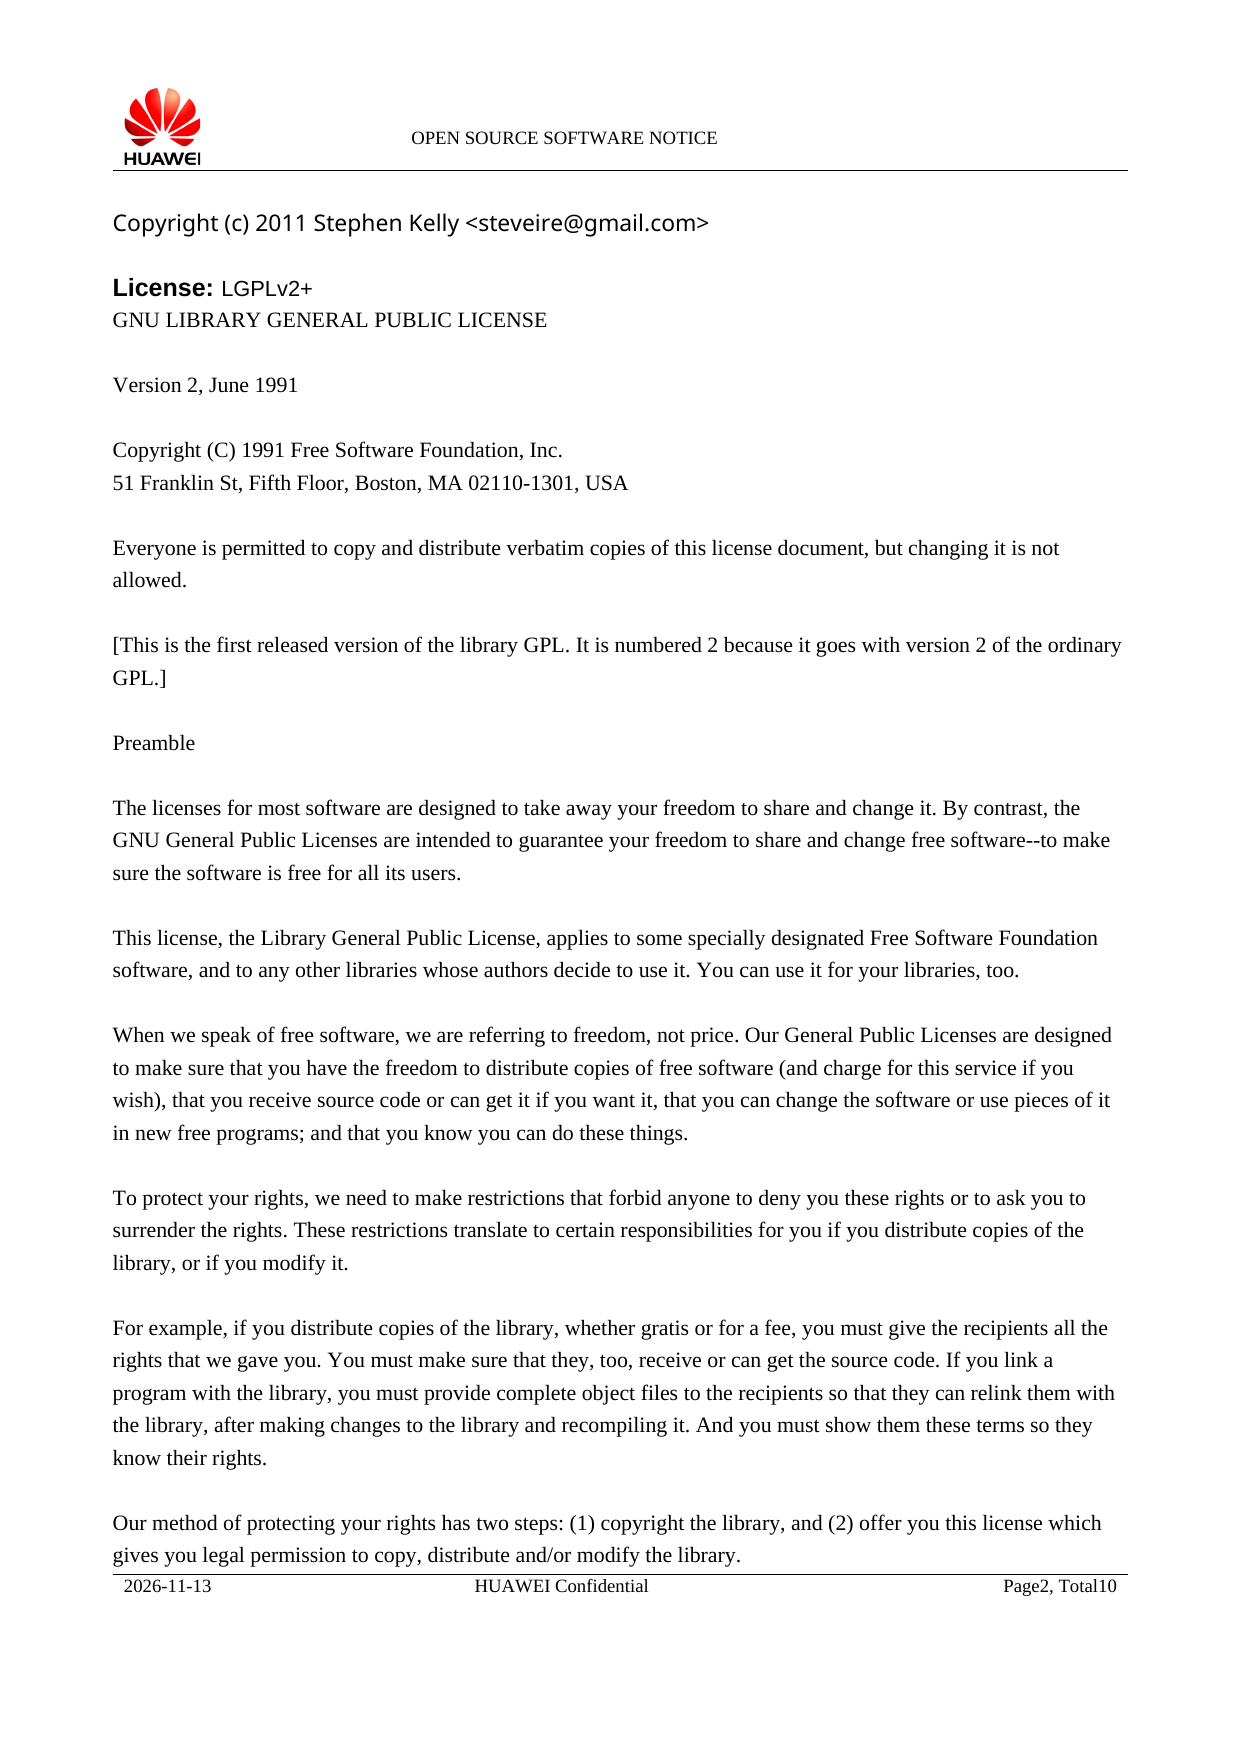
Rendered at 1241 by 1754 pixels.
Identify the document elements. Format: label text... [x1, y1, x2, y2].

picture [124, 88, 201, 165]
text License: LGPLv2+ [112, 271, 1128, 304]
